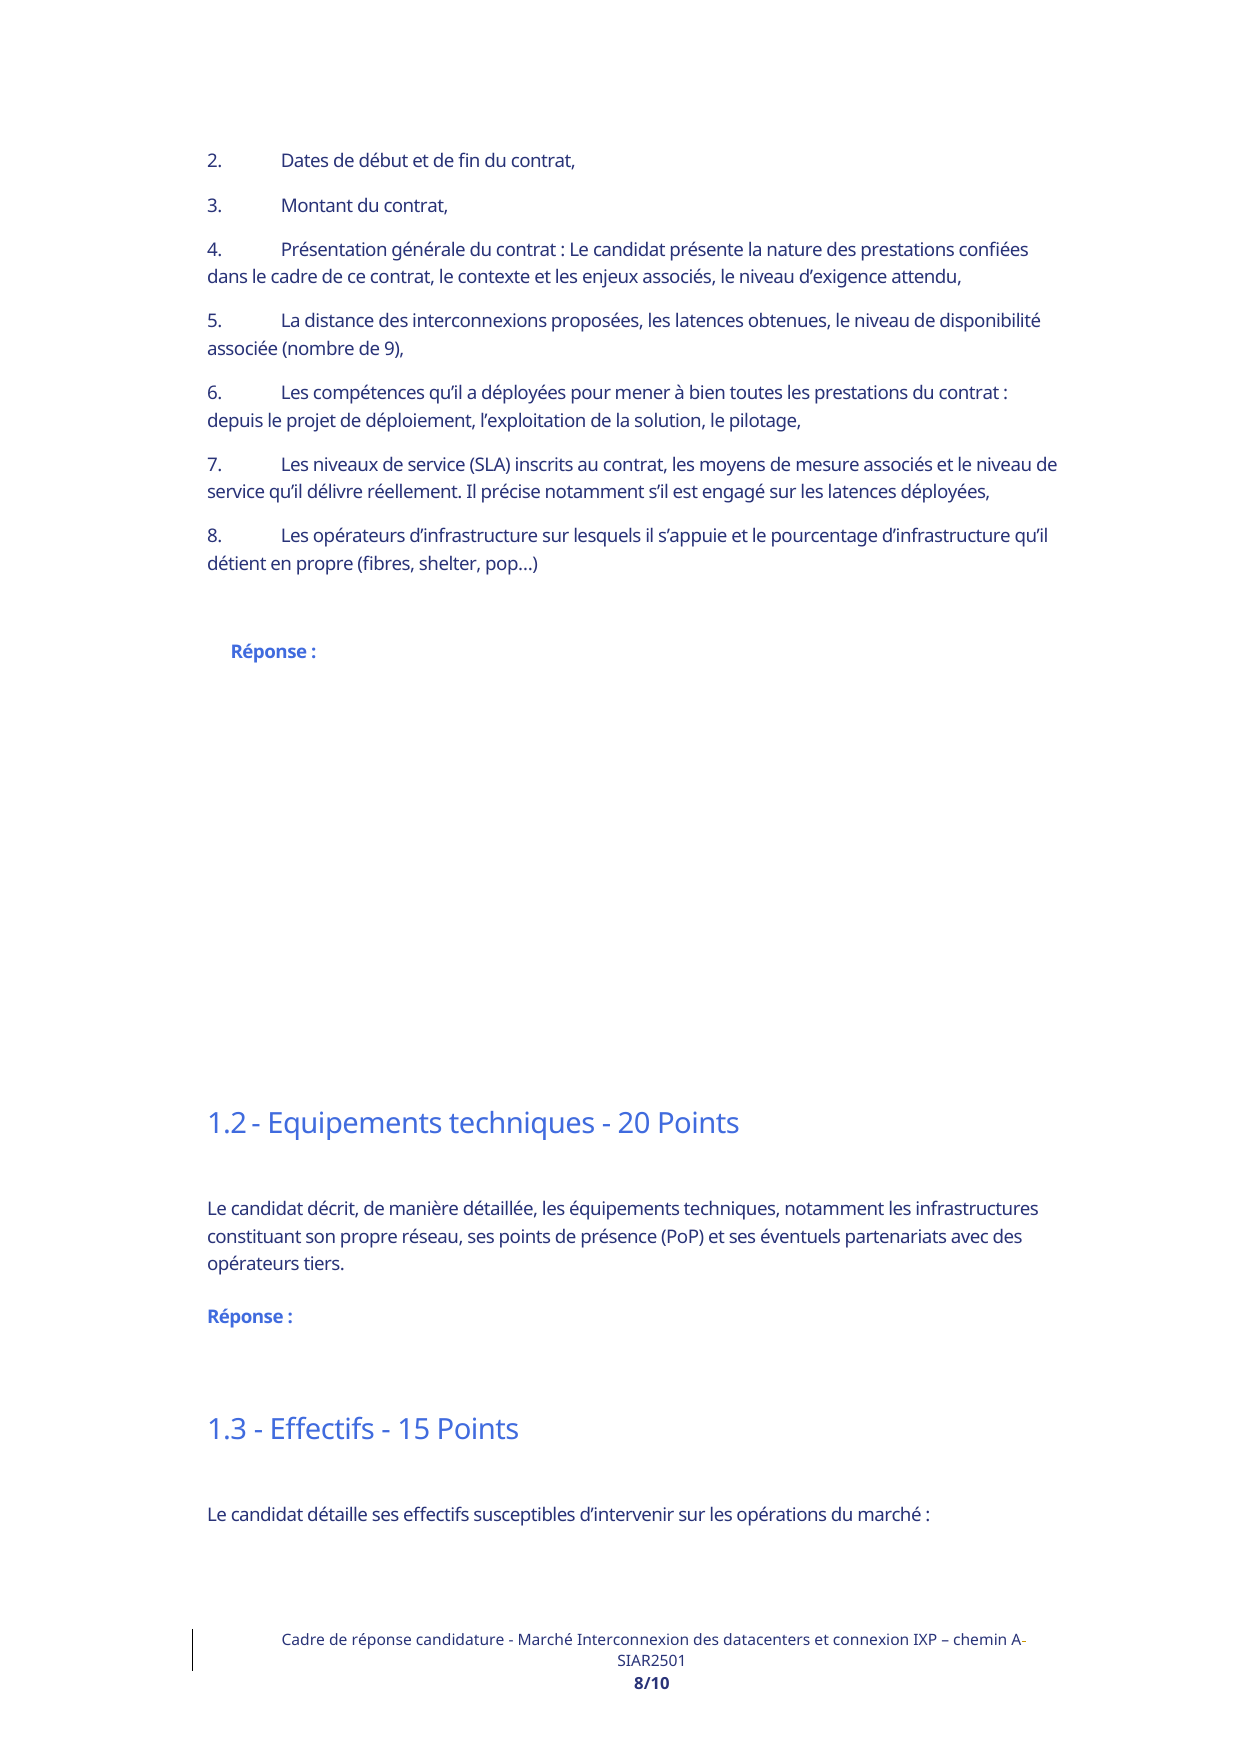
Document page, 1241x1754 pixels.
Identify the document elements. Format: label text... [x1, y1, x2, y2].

list Réponse : [230, 638, 1063, 664]
list 6. Les compétences qu’il a déployées pour mener à bien toutes les prestations du contrat : depuis le projet de déploiement, l’exploitation de la solution, le pilotage, [207, 379, 1063, 432]
text Le candidat détaille ses effectifs susceptibles d’intervenir sur les opérations du marché : [207, 1501, 1063, 1526]
text Réponse : [207, 1303, 1063, 1328]
text Le candidat décrit, de manière détaillée, les équipements techniques, notamment les infrastructures constituant son propre réseau, ses points de présence (PoP) et ses éventuels partenariats avec des opérateurs tiers. [207, 1196, 1063, 1276]
list 8. Les opérateurs d’infrastructure sur lesquels il s’appuie et le pourcentage d’infrastructure qu’il détient en propre (fibres, shelter, pop…) [207, 523, 1063, 576]
list 3. Montant du contrat, [207, 192, 1063, 217]
subtitle - Equipements techniques - 20 Points [207, 1103, 1063, 1142]
list 7. Les niveaux de service (SLA) inscrits au contrat, les moyens de mesure associés et le niveau de service qu’il délivre réellement. Il précise notamment s’il est engagé sur les latences déployées, [207, 451, 1063, 504]
list 2. Dates de début et de fin du contrat, [207, 148, 1063, 173]
list 4. Présentation générale du contrat : Le candidat présente la nature des prestations confiées dans le cadre de ce contrat, le contexte et les enjeux associés, le niveau d’exigence attendu, [207, 236, 1063, 289]
list 5. La distance des interconnexions proposées, les latences obtenues, le niveau de disponibilité associée (nombre de 9), [207, 308, 1063, 361]
subtitle 1.3 - Effectifs - 15 Points [207, 1408, 1063, 1448]
